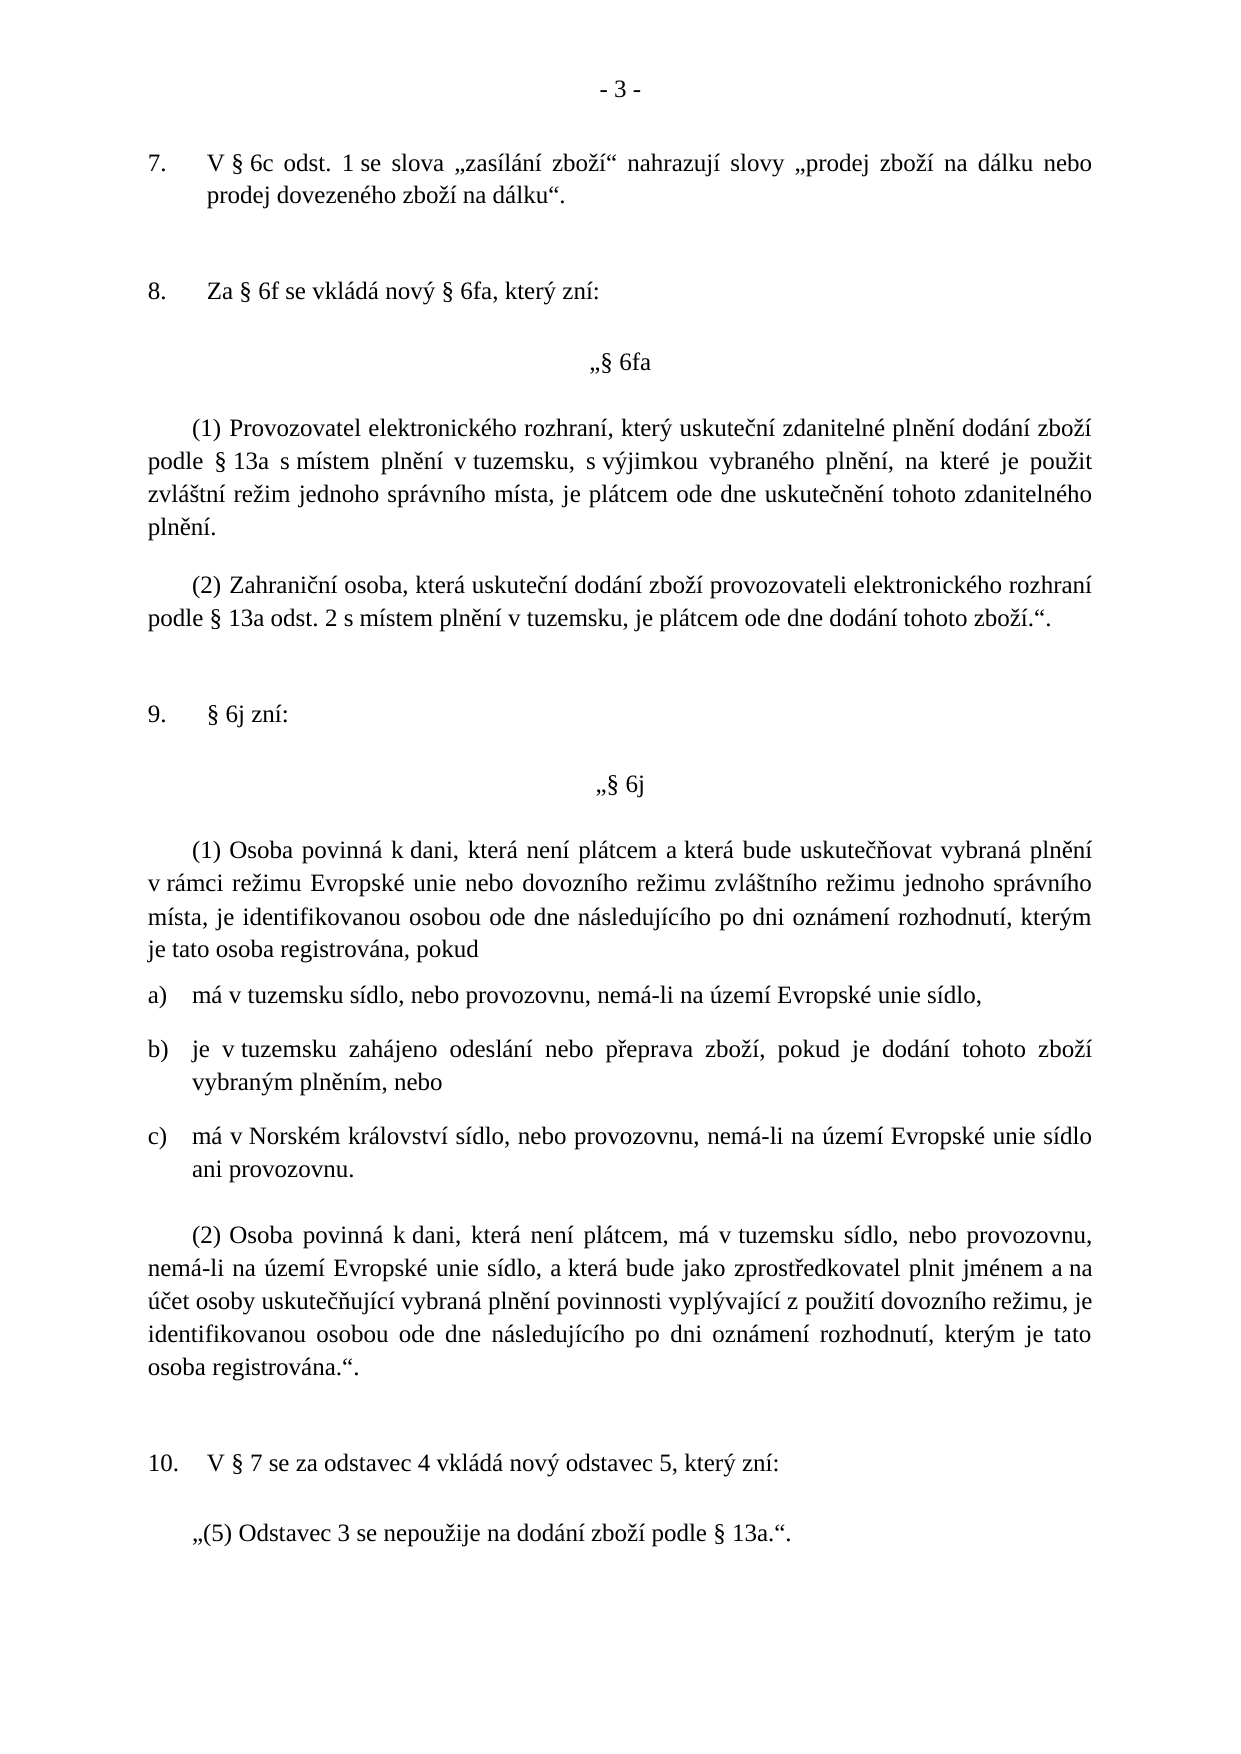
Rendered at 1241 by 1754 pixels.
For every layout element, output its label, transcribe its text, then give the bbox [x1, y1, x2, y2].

text „§ 6fa [148, 347, 1093, 375]
text „(5) Odstavec 3 se nepoužije na dodání zboží podle § 13a.“. [148, 1518, 1093, 1547]
text „§ 6j [148, 769, 1093, 798]
list Provozovatel elektronického rozhraní, který uskuteční zdanitelné plnění dodání zboží podle § 13a s místem plnění v tuzemsku, s výjimkou vybraného plnění, na které je použit zvláštní režim jednoho správního místa, je plátcem ode dne uskutečnění tohoto zdanitelného plnění. [148, 413, 1093, 541]
text má v Norském království sídlo, nebo provozovnu, nemá-li na území Evropské unie sídlo ani provozovnu. [148, 1121, 1093, 1183]
text Osoba povinná k dani, která není plátcem, má v tuzemsku sídlo, nebo provozovnu, nemá-li na území Evropské unie sídlo, a která bude jako zprostředkovatel plnit jménem a na účet osoby uskutečňující vybraná plnění povinnosti vyplývající z použití dovozního režimu, je identifikovanou osobou ode dne následujícího po dni oznámení rozhodnutí, kterým je tato osoba registrována.“. [148, 1220, 1093, 1381]
text má v tuzemsku sídlo, nebo provozovnu, nemá-li na území Evropské unie sídlo, [148, 980, 1093, 1009]
text V § 6c odst. 1 se slova „zasílání zboží“ nahrazují slovy „prodej zboží na dálku nebo prodej dovezeného zboží na dálku“. [148, 148, 1093, 209]
text V § 7 se za odstavec 4 vkládá nový odstavec 5, který zní: [148, 1448, 1093, 1477]
text Za § 6f se vkládá nový § 6fa, který zní: [148, 276, 1093, 305]
text § 6j zní: [148, 699, 1093, 727]
text je v tuzemsku zahájeno odeslání nebo přeprava zboží, pokud je dodání tohoto zboží vybraným plněním, nebo [148, 1034, 1093, 1096]
text Zahraniční osoba, která uskuteční dodání zboží provozovateli elektronického rozhraní podle § 13a odst. 2 s místem plnění v tuzemsku, je plátcem ode dne dodání tohoto zboží.“. [148, 570, 1093, 632]
list Osoba povinná k dani, která není plátcem a která bude uskutečňovat vybraná plnění v rámci režimu Evropské unie nebo dovozního režimu zvláštního režimu jednoho správního místa, je identifikovanou osobou ode dne následujícího po dni oznámení rozhodnutí, kterým je tato osoba registrována, pokud [148, 836, 1093, 963]
